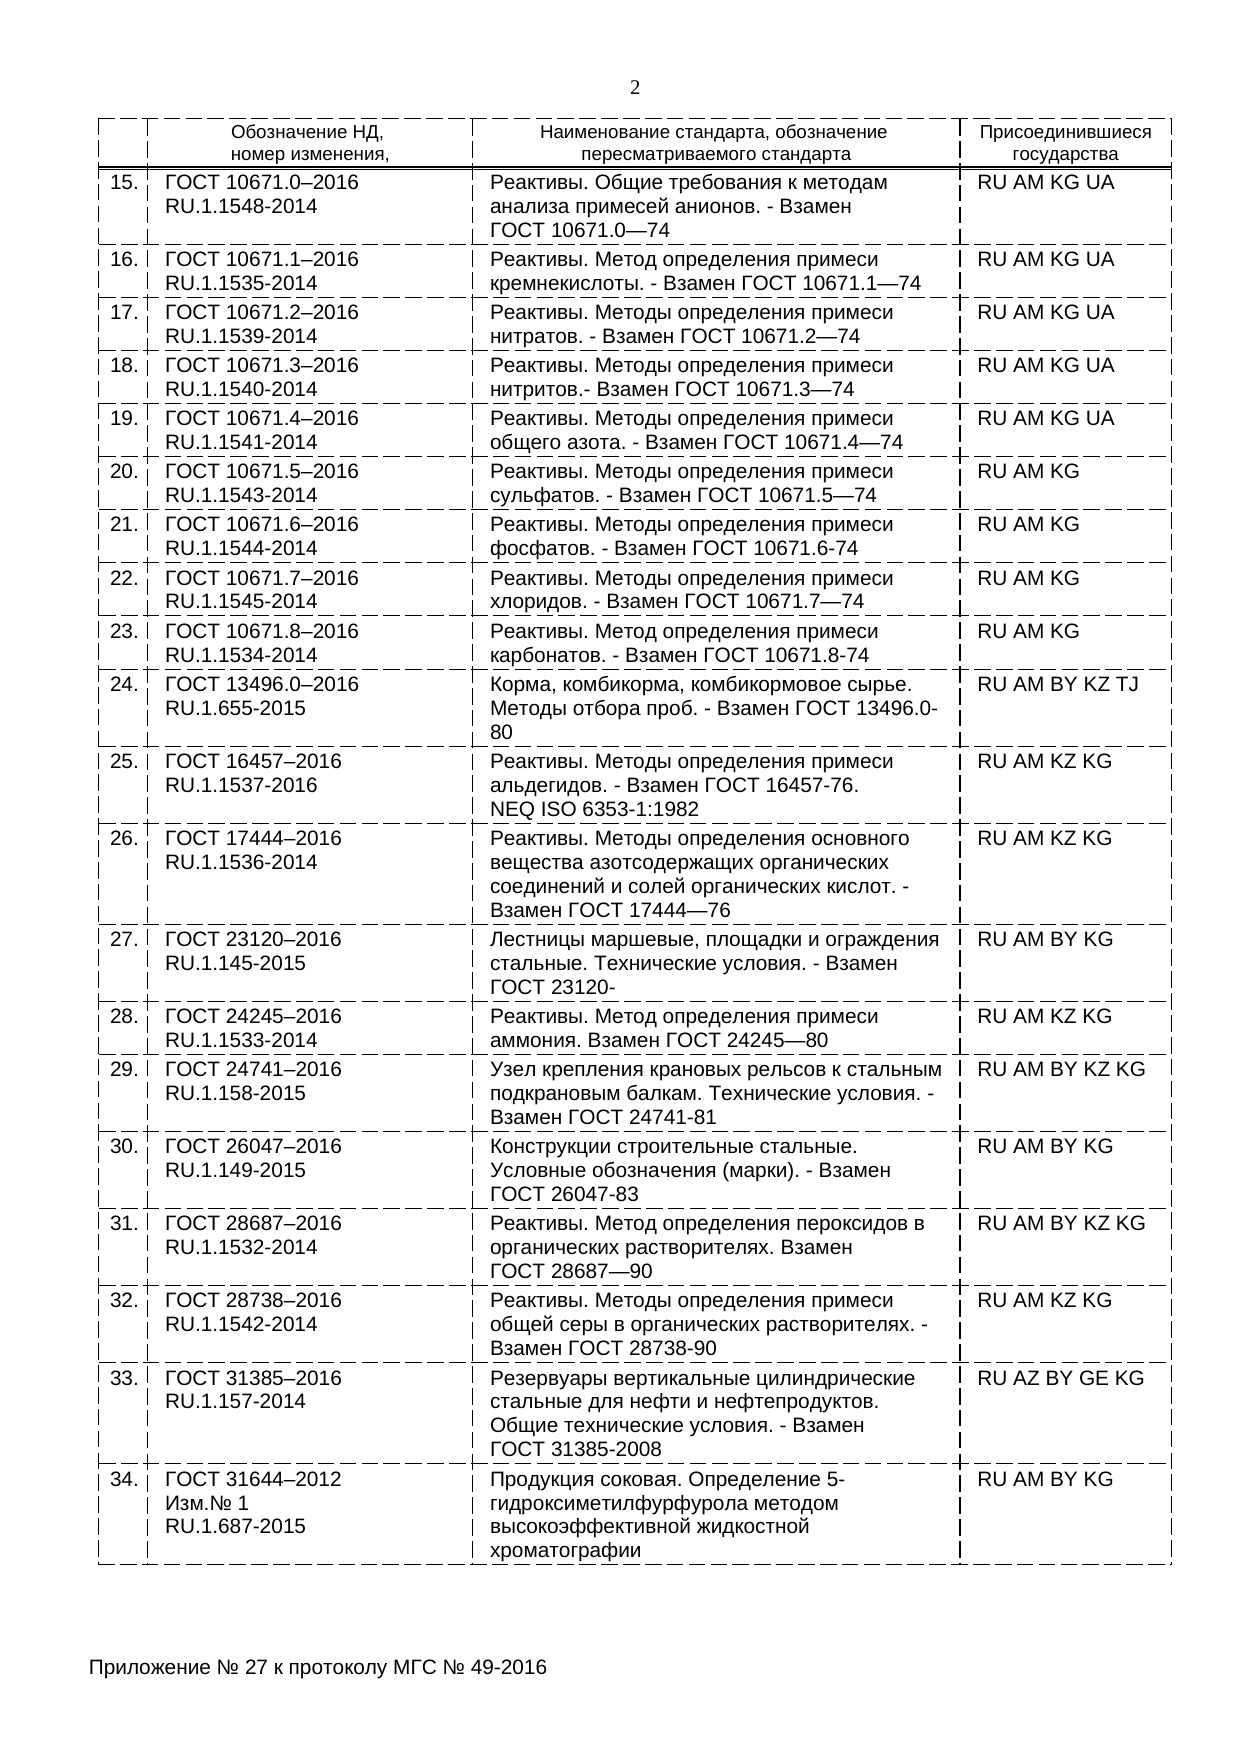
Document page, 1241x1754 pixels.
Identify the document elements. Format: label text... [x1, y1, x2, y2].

table_cell RU AM BY KZ KG [960, 1208, 1171, 1285]
table_cell ГОСТ 31385‒2016 RU.1.157-2014 [148, 1362, 472, 1463]
table_cell [99, 615, 148, 668]
table_cell RU AM BY KZ TJ [960, 669, 1171, 746]
table_cell RU AM BY KG [960, 924, 1171, 1001]
table_cell ГОСТ 24741‒2016 RU.1.158-2015 [148, 1054, 472, 1131]
table_cell Корма, комбикорма, комбикормовое сырье. Методы отбора проб. - Взамен ГОСТ 13496.0-80 [473, 669, 960, 746]
table_cell Реактивы. Методы определения примеси хлоридов. - Взамен ГОСТ 10671.7—74 [473, 562, 960, 615]
table_cell RU AM KG UA [960, 403, 1171, 456]
table_cell Конструкции строительные стальные. Условные обозначения (марки). - Взамен ГОСТ 26047-83 [473, 1131, 960, 1208]
table_cell RU AM KG UA [960, 297, 1171, 350]
table_cell RU AM KG [960, 615, 1171, 668]
table_cell [99, 746, 148, 823]
table_cell ГОСТ 13496.0‒2016 RU.1.655-2015 [148, 669, 472, 746]
table_cell [99, 1054, 148, 1131]
table_cell Реактивы. Методы определения основного вещества азотсодержащих органических соединений и солей органических кислот. - Взамен ГОСТ 17444—76 [473, 823, 960, 924]
table_cell ГОСТ 10671.4‒2016 RU.1.1541-2014 [148, 403, 472, 456]
table_header [99, 118, 148, 166]
table_cell ГОСТ 28687‒2016 RU.1.1532-2014 [148, 1208, 472, 1285]
table_cell Реактивы. Методы определения примеси нитритов.- Взамен ГОСТ 10671.3—74 [473, 350, 960, 403]
table_cell Реактивы. Метод определения пероксидов в органических растворителях. Взамен ГОСТ 28687—90 [473, 1208, 960, 1285]
table_cell [99, 1001, 148, 1054]
table_cell RU AZ BY GE KG [960, 1362, 1171, 1463]
table_cell RU AM BY KZ KG [960, 1054, 1171, 1131]
table_cell [99, 1362, 148, 1463]
table_cell RU AM KG [960, 456, 1171, 509]
table_cell [99, 403, 148, 456]
table_cell ГОСТ 28738‒2016 RU.1.1542-2014 [148, 1285, 472, 1362]
table_cell ГОСТ 10671.2‒2016 RU.1.1539-2014 [148, 297, 472, 350]
table_cell RU AM KZ KG [960, 1285, 1171, 1362]
table_cell RU AM KZ KG [960, 746, 1171, 823]
table_cell ГОСТ 23120‒2016 RU.1.145-2015 [148, 924, 472, 1001]
table_cell [99, 509, 148, 562]
table_cell ГОСТ 10671.7‒2016 RU.1.1545-2014 [148, 562, 472, 615]
table_cell ГОСТ 31644‒2012 Изм.№ 1 RU.1.687-2015 [148, 1463, 472, 1564]
table_cell [99, 1208, 148, 1285]
table_cell ГОСТ 10671.0‒2016 RU.1.1548-2014 [148, 170, 472, 243]
table_cell Лестницы маршевые, площадки и ограждения стальные. Технические условия. - Взамен ГОСТ 23120- [473, 924, 960, 1001]
table_cell [99, 669, 148, 746]
table_cell RU AM BY KG [960, 1463, 1171, 1564]
table_cell ГОСТ 10671.1‒2016 RU.1.1535-2014 [148, 244, 472, 297]
table_cell [99, 456, 148, 509]
table_cell ГОСТ 10671.3‒2016 RU.1.1540-2014 [148, 350, 472, 403]
table_header Присоединившиеся государства [960, 118, 1171, 166]
table_cell Реактивы. Методы определения примеси общей серы в органических растворителях. - Взамен ГОСТ 28738-90 [473, 1285, 960, 1362]
table_cell ГОСТ 26047‒2016 RU.1.149-2015 [148, 1131, 472, 1208]
table_cell ГОСТ 16457‒2016 RU.1.1537-2016 [148, 746, 472, 823]
table_cell RU AM KG UA [960, 170, 1171, 243]
table_cell Реактивы. Методы определения примеси альдегидов. - Взамен ГОСТ 16457-76. NEQ ISO 6353-1:1982 [473, 746, 960, 823]
table_cell [99, 1463, 148, 1564]
table_cell Резервуары вертикальные цилиндрические стальные для нефти и нефтепродуктов. Общие технические условия. - Взамен ГОСТ 31385-2008 [473, 1362, 960, 1463]
table_cell Реактивы. Общие требования к методам анализа примесей анионов. - Взамен ГОСТ 10671.0—74 [473, 170, 960, 243]
table_cell ГОСТ 24245‒2016 RU.1.1533-2014 [148, 1001, 472, 1054]
table_cell Узел крепления крановых рельсов к стальным подкрановым балкам. Технические условия. - Взамен ГОСТ 24741-81 [473, 1054, 960, 1131]
table_cell ГОСТ 10671.8‒2016 RU.1.1534-2014 [148, 615, 472, 668]
table_cell [99, 244, 148, 297]
table_cell RU AM BY KG [960, 1131, 1171, 1208]
table_cell RU AM KG UA [960, 350, 1171, 403]
table_cell RU AM KZ KG [960, 1001, 1171, 1054]
table_cell RU AM KG UA [960, 244, 1171, 297]
table_cell [99, 924, 148, 1001]
table_cell [99, 297, 148, 350]
table_cell [99, 170, 148, 243]
table_cell ГОСТ 10671.5‒2016 RU.1.1543-2014 [148, 456, 472, 509]
table_cell Реактивы. Метод определения примеси карбонатов. - Взамен ГОСТ 10671.8-74 [473, 615, 960, 668]
table_cell [99, 1285, 148, 1362]
table_header Обозначение НД, номер изменения, [148, 118, 472, 166]
table_cell RU AM KZ KG [960, 823, 1171, 924]
table_cell Реактивы. Метод определения примеси аммония. Взамен ГОСТ 24245—80 [473, 1001, 960, 1054]
table_cell Реактивы. Методы определения примеси общего азота. - Взамен ГОСТ 10671.4—74 [473, 403, 960, 456]
table_cell ГОСТ 10671.6‒2016 RU.1.1544-2014 [148, 509, 472, 562]
table_cell [99, 350, 148, 403]
table_cell Реактивы. Методы определения примеси нитратов. - Взамен ГОСТ 10671.2—74 [473, 297, 960, 350]
table_cell Продукция соковая. Определение 5-гидроксиметилфурфурола методом высокоэффективной жидкостной хроматографии [473, 1463, 960, 1564]
table_cell [99, 562, 148, 615]
table_cell RU AM KG [960, 562, 1171, 615]
table_header Наименование стандарта, обозначение пересматриваемого стандарта [473, 118, 960, 166]
table_cell Реактивы. Методы определения примеси фосфатов. - Взамен ГОСТ 10671.6-74 [473, 509, 960, 562]
table_cell Реактивы. Метод определения примеси кремнекислоты. - Взамен ГОСТ 10671.1—74 [473, 244, 960, 297]
table_cell ГОСТ 17444‒2016 RU.1.1536-2014 [148, 823, 472, 924]
table_cell RU AM KG [960, 509, 1171, 562]
table_cell Реактивы. Методы определения примеси сульфатов. - Взамен ГОСТ 10671.5—74 [473, 456, 960, 509]
table_cell [99, 823, 148, 924]
table_cell [99, 1131, 148, 1208]
